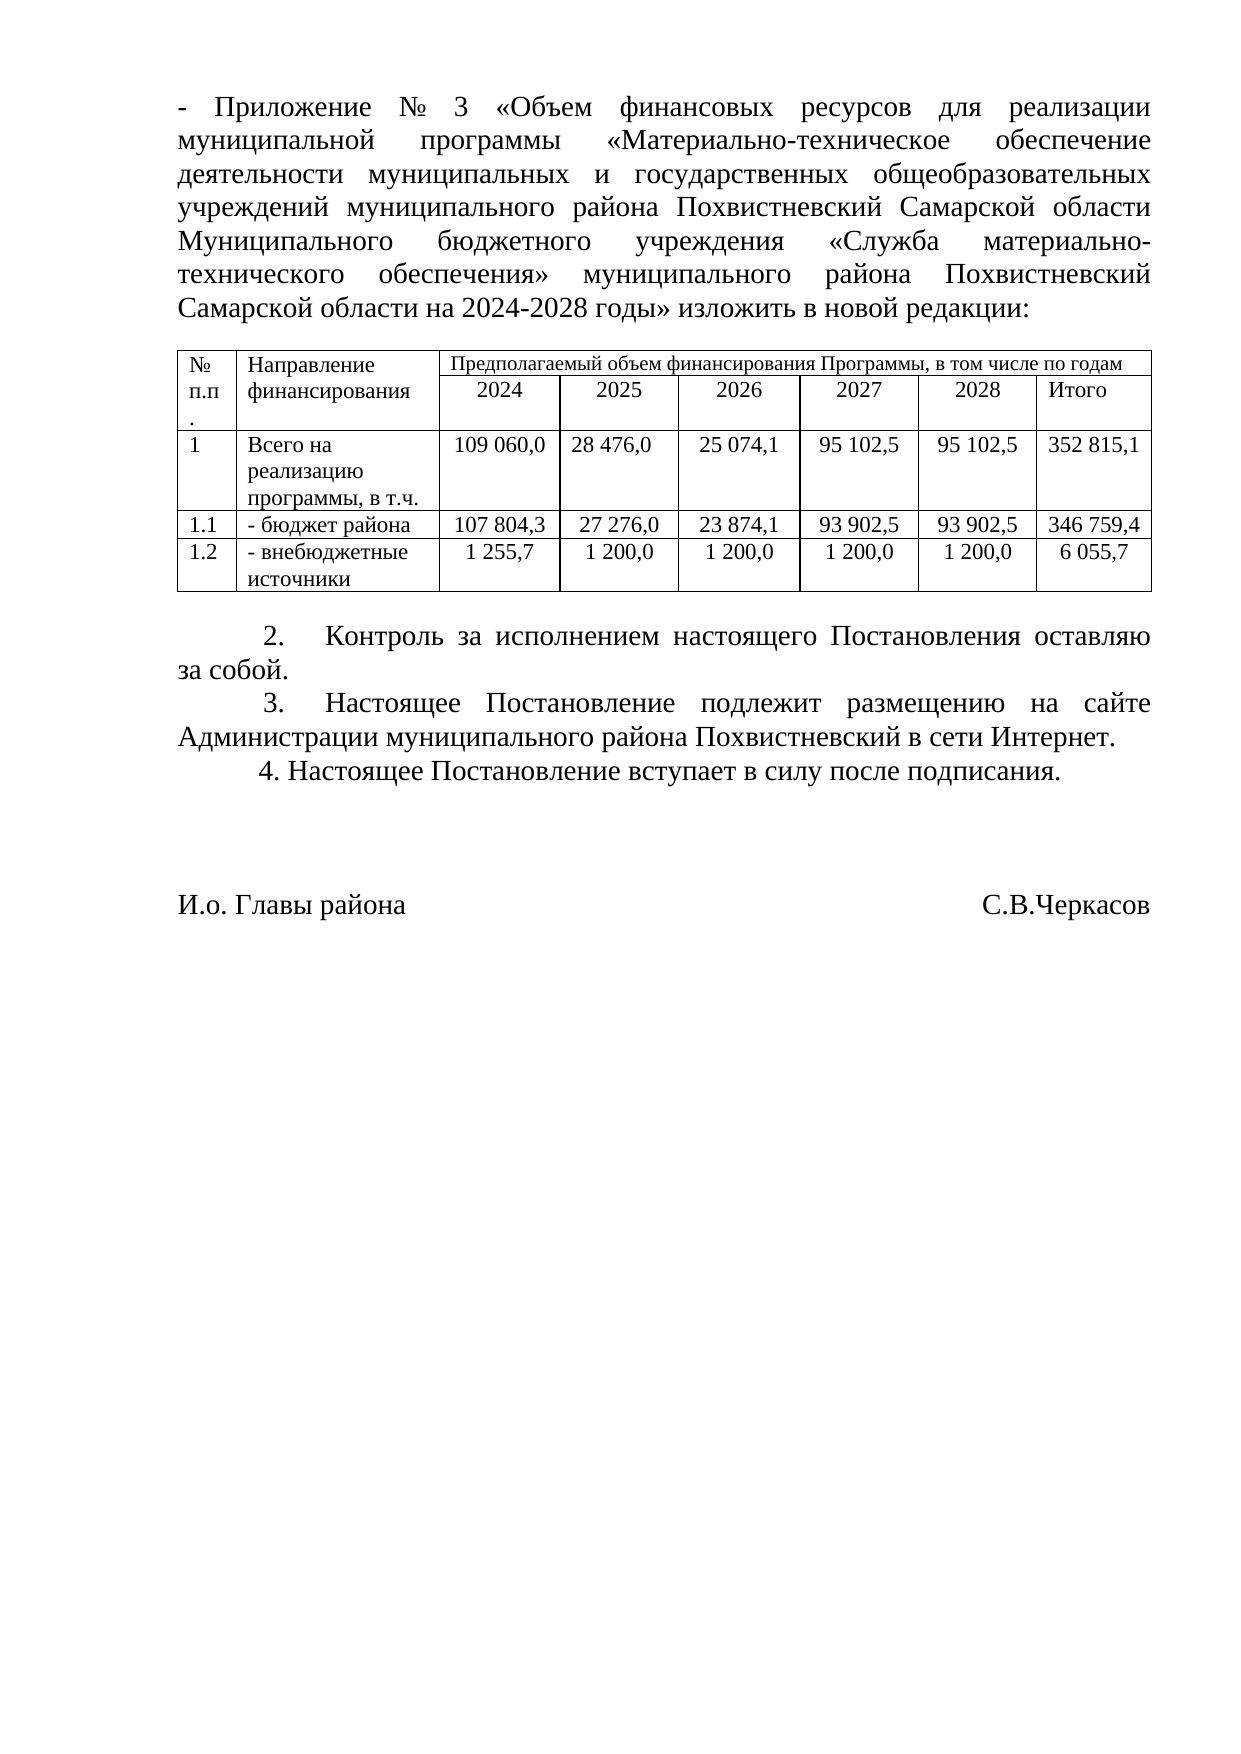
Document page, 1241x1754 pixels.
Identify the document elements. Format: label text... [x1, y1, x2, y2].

table_cell 23 874,1 [679, 511, 799, 537]
table_cell 1 200,0 [919, 539, 1036, 591]
table_cell 93 902,5 [801, 511, 918, 537]
table_cell 95 102,5 [919, 431, 1036, 510]
table_cell Итого [1037, 376, 1151, 430]
table_cell 1.1 [178, 511, 236, 537]
table_header Направление финансирования [237, 351, 439, 430]
list Настоящее Постановление подлежит размещению на сайте Администрации муниципального района Похвистневский в сети Интернет. [177, 686, 1152, 753]
table_cell 2026 [679, 376, 799, 430]
table_cell 28 476,0 [561, 431, 678, 510]
table_cell 1 200,0 [679, 539, 799, 591]
table_header Предполагаемый объем финансирования Программы, в том числе по годам [440, 351, 1151, 375]
table_cell 95 102,5 [801, 431, 918, 510]
table_cell 352 815,1 [1037, 431, 1151, 510]
table_cell 93 902,5 [919, 511, 1036, 537]
table_cell 25 074,1 [679, 431, 799, 510]
table_cell 2025 [561, 376, 678, 430]
table_cell 2028 [919, 376, 1036, 430]
table_header № п.п. [178, 351, 236, 430]
table_cell 2024 [440, 376, 559, 430]
table_cell 27 276,0 [561, 511, 678, 537]
table_cell 2027 [801, 376, 918, 430]
table_cell 346 759,4 [1037, 511, 1151, 537]
table_cell 6 055,7 [1037, 539, 1151, 591]
table_cell - бюджет района [237, 511, 439, 537]
table_cell Всего на реализацию программы, в т.ч. [237, 431, 439, 510]
table_cell 1 [178, 431, 236, 510]
list Контроль за исполнением настоящего Постановления оставляю за собой. [177, 618, 1152, 686]
table_cell 1 200,0 [801, 539, 918, 591]
table_cell - внебюджетные источники [237, 539, 439, 591]
table_cell 1.2 [178, 539, 236, 591]
table_cell 107 804,3 [440, 511, 559, 537]
text И.о. Главы района С.В.Черкасов [177, 887, 1152, 920]
text 4. Настоящее Постановление вступает в силу после подписания. [177, 753, 1152, 786]
table_cell 109 060,0 [440, 431, 559, 510]
table_cell 1 200,0 [561, 539, 678, 591]
text - Приложение № 3 «Объем финансовых ресурсов для реализации муниципальной программы «Материально-техническое обеспечение деятельности муниципальных и государственных общеобразовательных учреждений муниципального района Похвистневский Самарской области Муниципального бюджетного учреждения «Служба материально-технического обеспечения» муниципального района Похвистневский Самарской области на 2024-2028 годы» изложить в новой редакции: [177, 89, 1152, 323]
table_cell 1 255,7 [440, 539, 559, 591]
